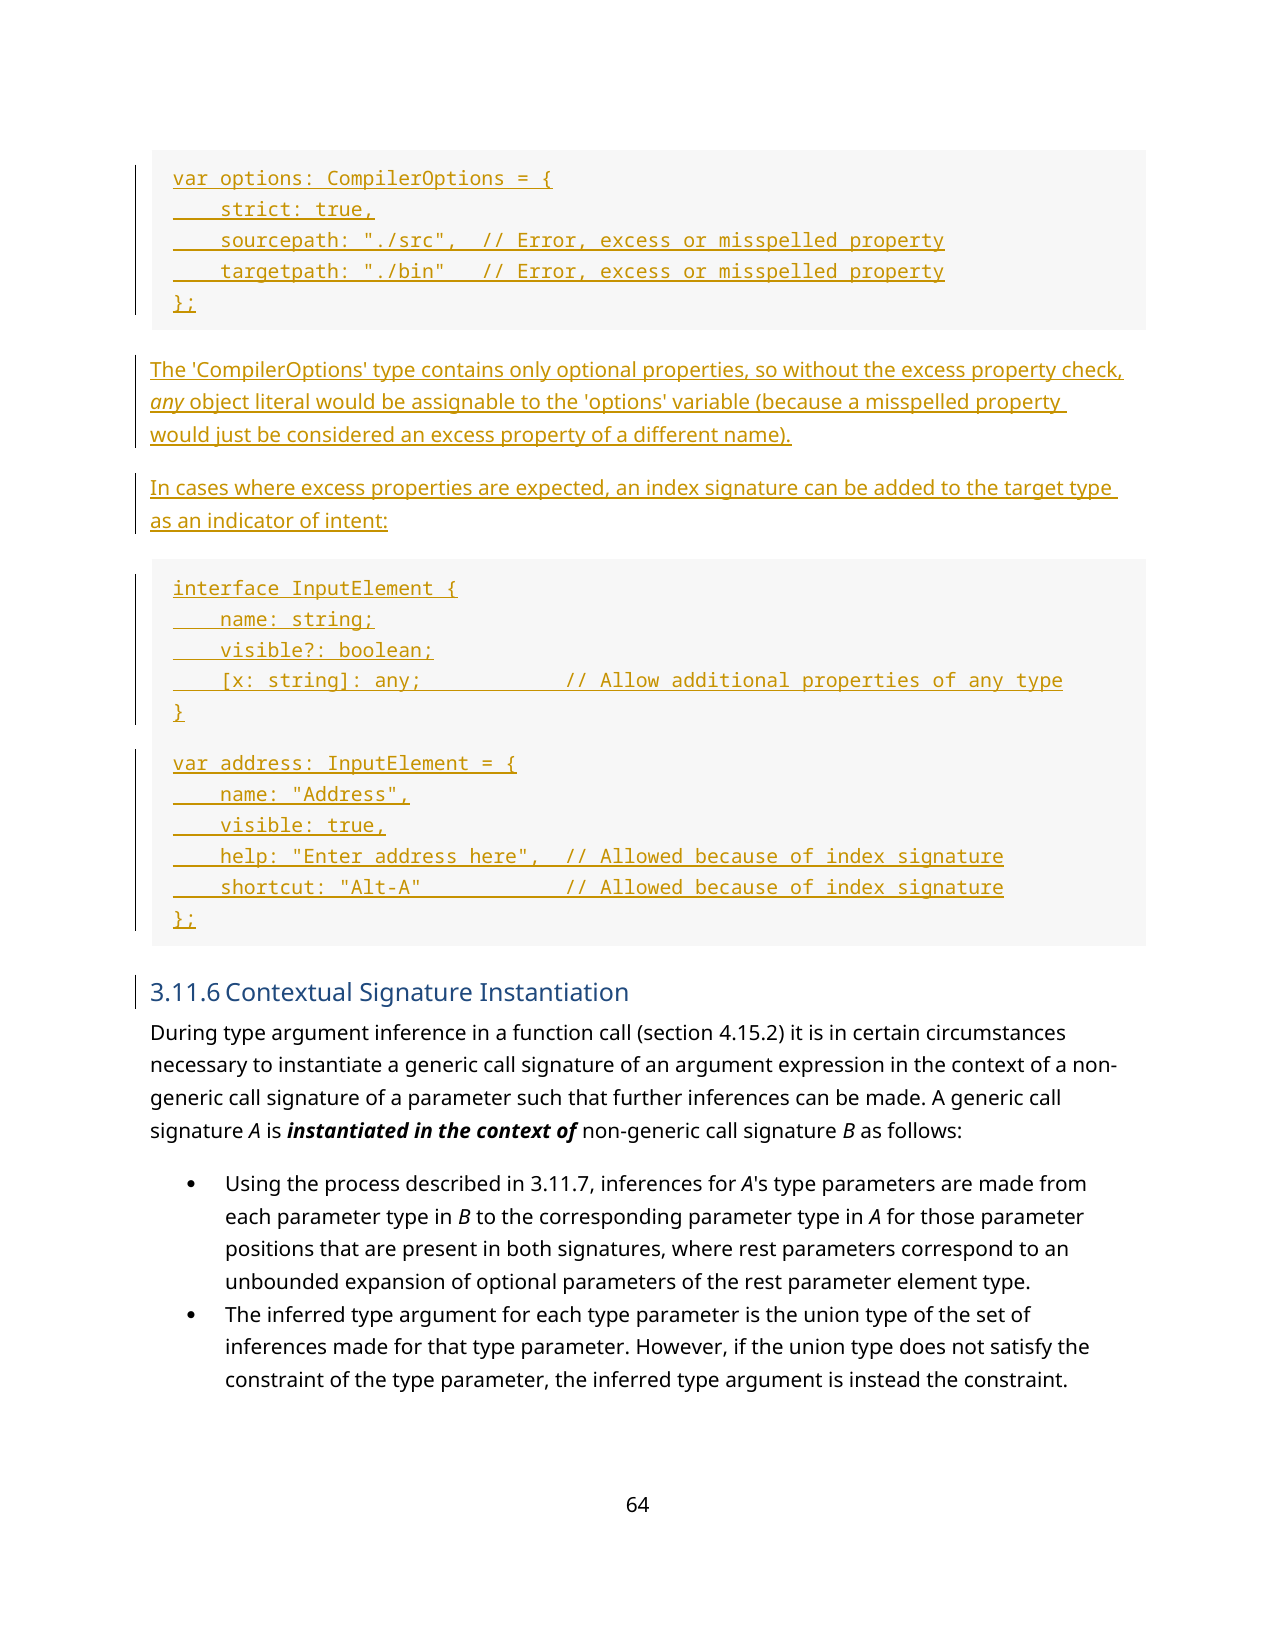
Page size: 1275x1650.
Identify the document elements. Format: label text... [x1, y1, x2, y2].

list Using the process described in 3.11., inferences for A's type parameters are made from each parameter type in B to the corresponding parameter type in A for those parameter positions that are present in both signatures, where rest parameters correspond to an unbounded expansion of optional parameters of the rest parameter element type. [187, 1169, 1125, 1296]
list The inferred type argument for each type parameter is the union type of the set of inferences made for that type parameter. However, if the union type does not satisfy the constraint of the type parameter, the inferred type argument is instead the constraint. [187, 1300, 1125, 1393]
subtitle Contextual Signature Instantiation [150, 975, 1125, 1009]
text During type argument inference in a function call (section 4.15.2) it is in certain circumstances necessary to instantiate a generic call signature of an argument expression in the context of a non-generic call signature of a parameter such that further inferences can be made. A generic call signature A is instantiated in the context of non-generic call signature B as follows: [150, 1018, 1125, 1144]
